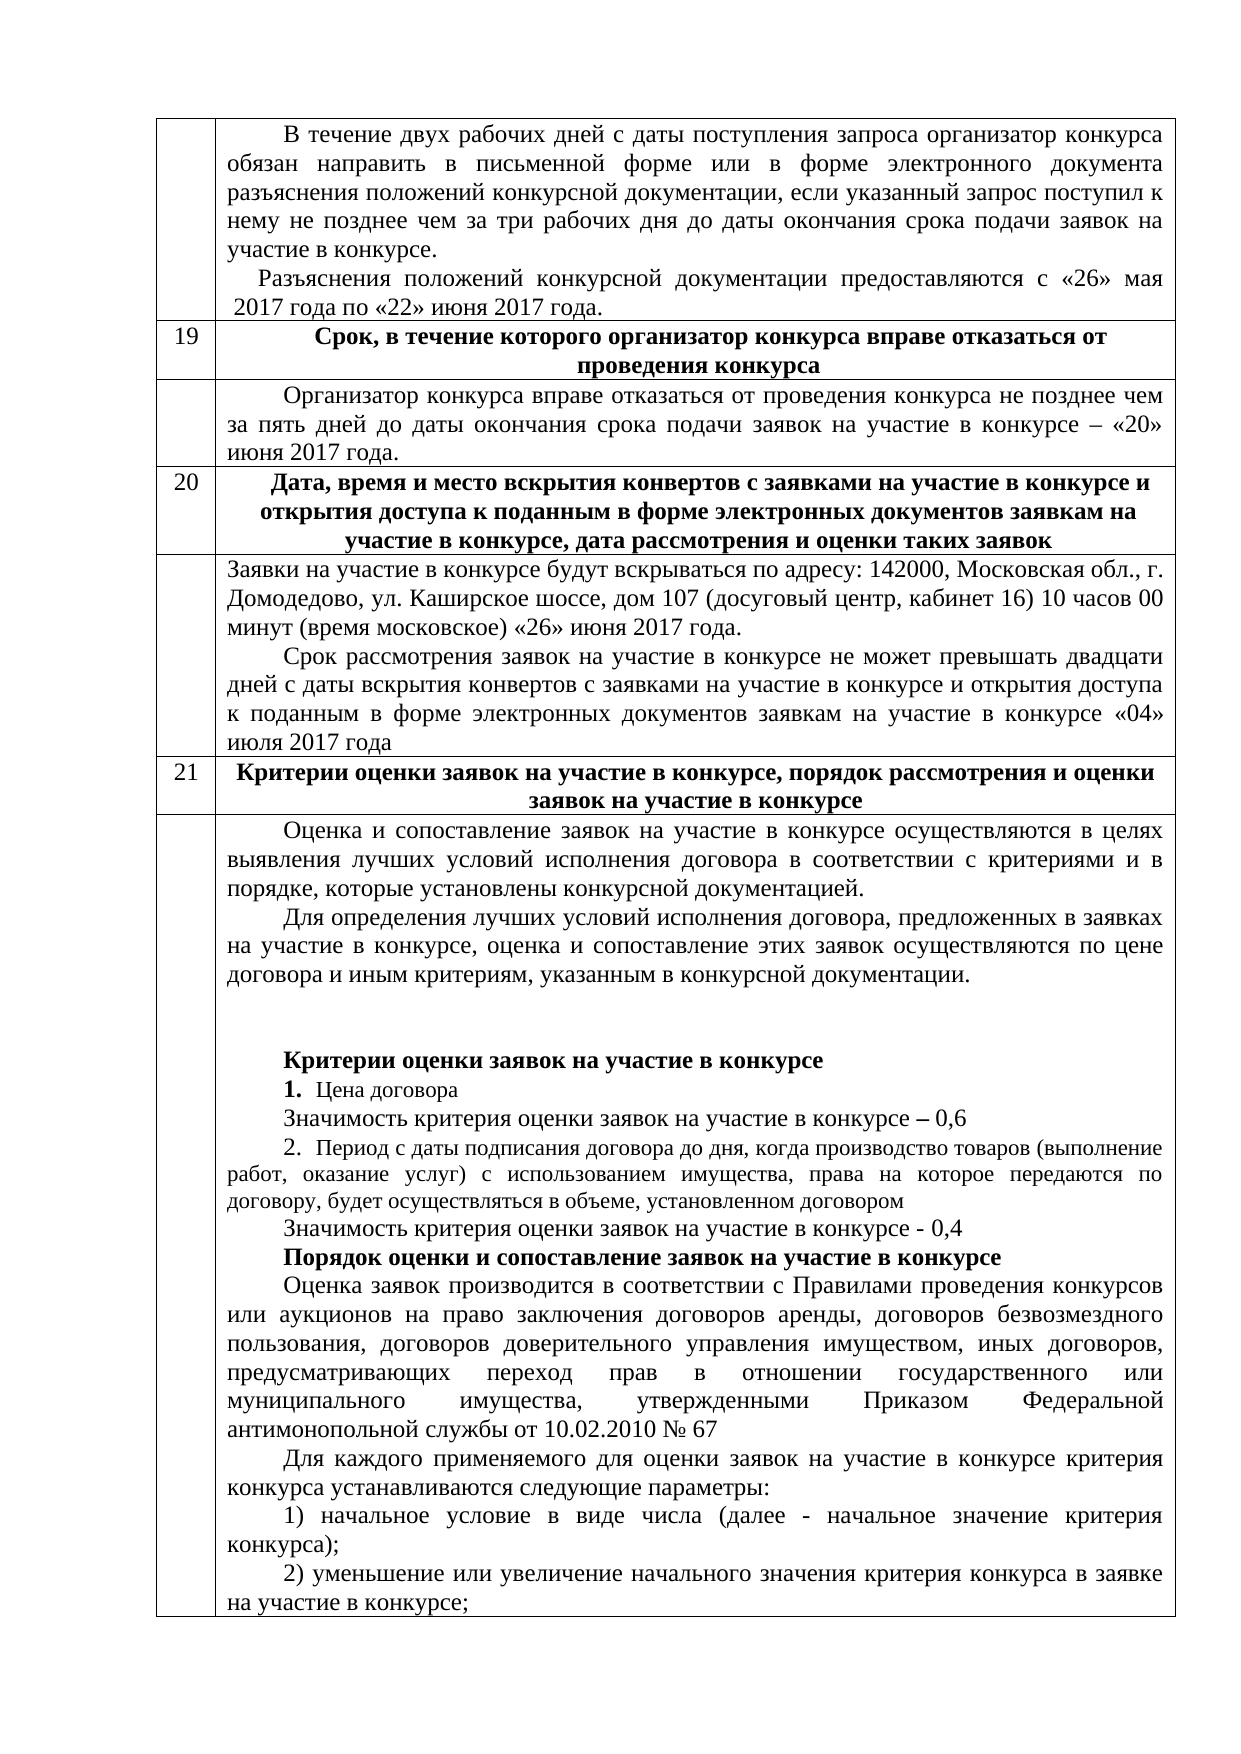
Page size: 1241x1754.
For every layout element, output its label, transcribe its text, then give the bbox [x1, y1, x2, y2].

table_cell Критерии оценки заявок на участие в конкурсе, порядок рассмотрения и оценки заявок на участие в конкурсе [216, 757, 1175, 814]
table_cell [157, 555, 215, 756]
table_cell [157, 380, 215, 466]
table_cell В течение двух рабочих дней с даты поступления запроса организатор конкурса обязан направить в письменной форме или в форме электронного документа разъяснения положений конкурсной документации, если указанный запрос поступил к нему не позднее чем за три рабочих дня до даты окончания срока подачи заявок на участие в конкурсе. Разъяснения положений конкурсной документации предоставляются с «26» мая 2017 года по «22» июня 2017 года. [216, 119, 1175, 320]
table_cell 21 [157, 757, 215, 814]
table_cell Заявки на участие в конкурсе будут вскрываться по адресу: 142000, Московская обл., г. Домодедово, ул. Каширское шоссе, дом 107 (досуговый центр, кабинет 16) 10 часов 00 минут (время московское) «26» июня 2017 года. Срок рассмотрения заявок на участие в конкурсе не может превышать двадцати дней с даты вскрытия конвертов с заявками на участие в конкурсе и открытия доступа к поданным в форме электронных документов заявкам на участие в конкурсе «04» июля 2017 года [216, 555, 1175, 756]
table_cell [216, 815, 1175, 1616]
table_cell [157, 119, 215, 320]
table_cell Срок, в течение которого организатор конкурса вправе отказаться от проведения конкурса [216, 321, 1175, 379]
table_cell [157, 815, 215, 1616]
table_cell 19 [157, 321, 215, 379]
table_cell Дата, время и место вскрытия конвертов с заявками на участие в конкурсе и открытия доступа к поданным в форме электронных документов заявкам на участие в конкурсе, дата рассмотрения и оценки таких заявок [216, 467, 1175, 553]
table_cell 20 [157, 467, 215, 553]
table_cell Организатор конкурса вправе отказаться от проведения конкурса не позднее чем за пять дней до даты окончания срока подачи заявок на участие в конкурсе – «20» июня 2017 года. [216, 380, 1175, 466]
